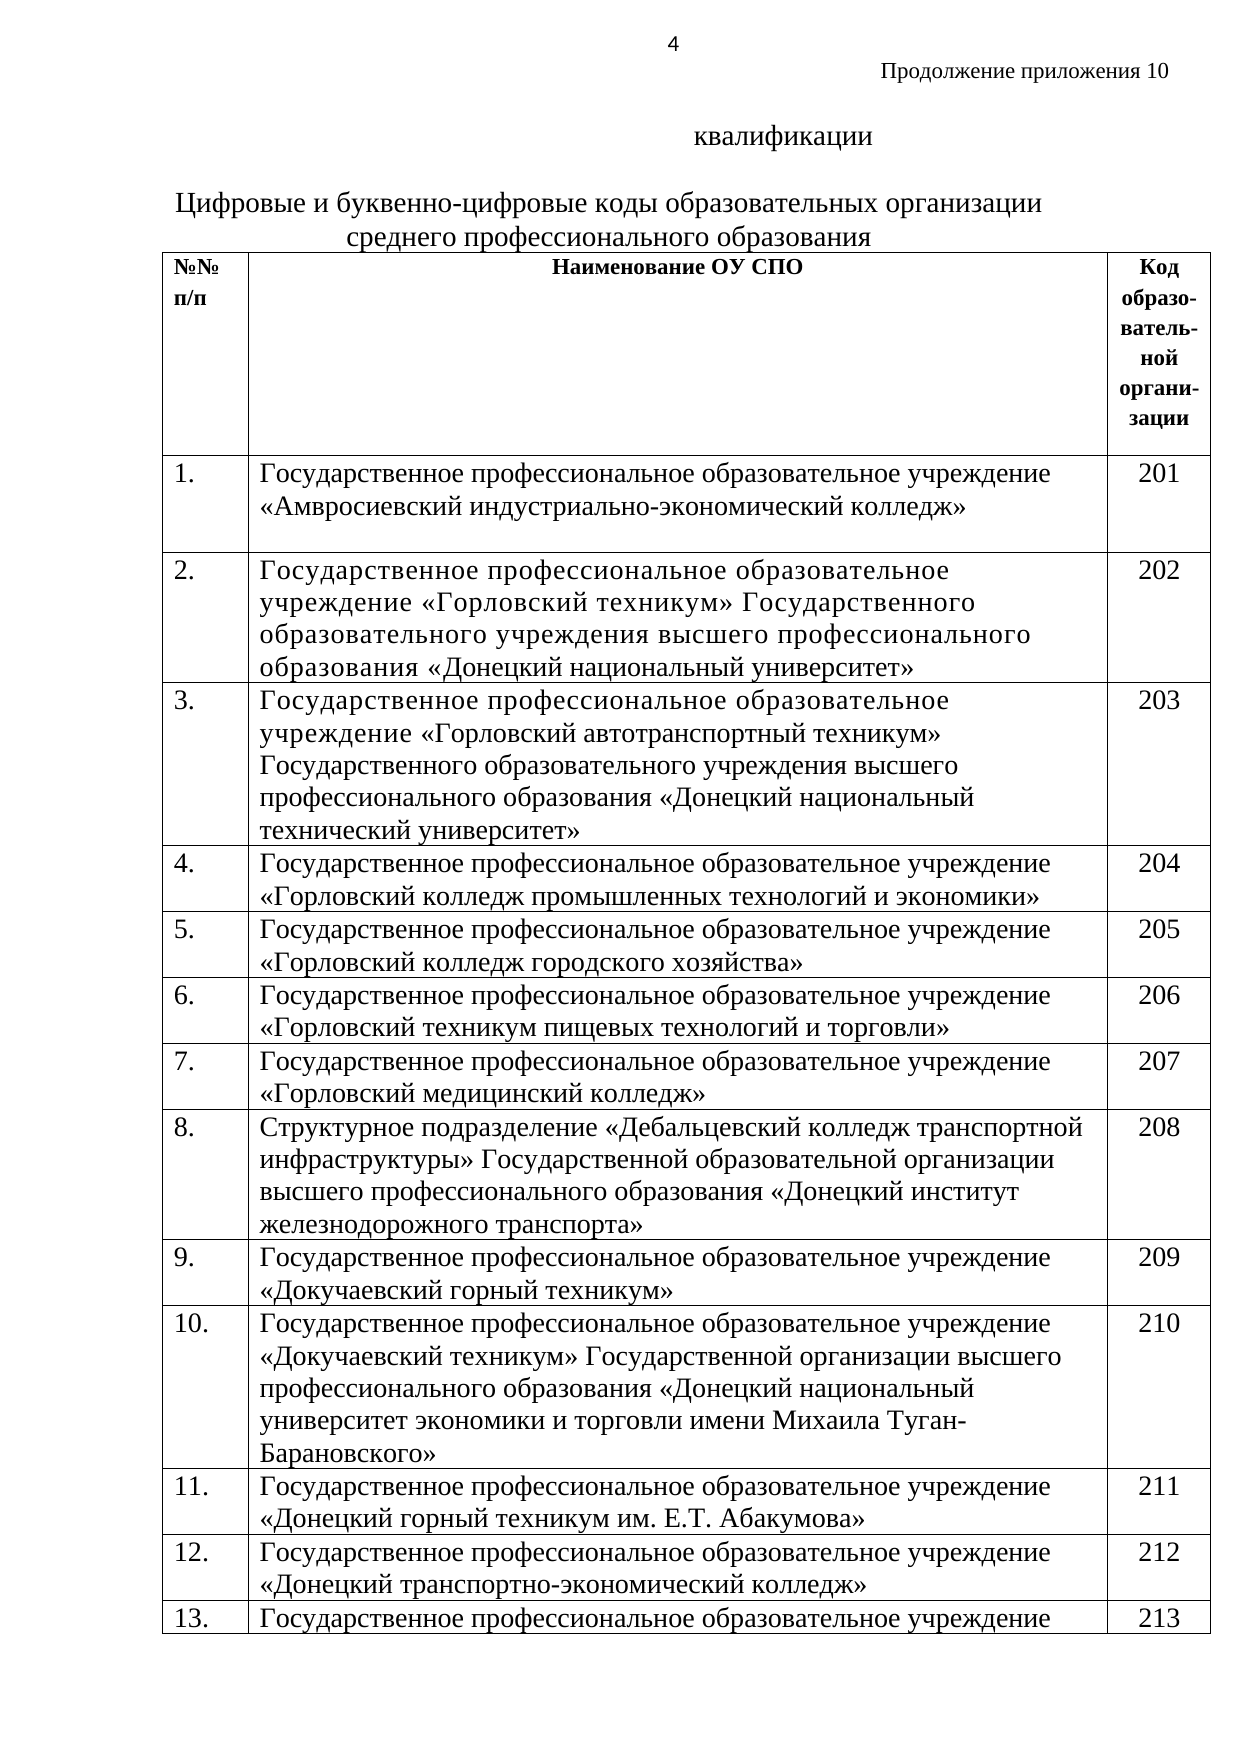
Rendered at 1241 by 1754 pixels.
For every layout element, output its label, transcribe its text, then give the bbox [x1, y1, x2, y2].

table_cell 10. [163, 1306, 248, 1468]
table_cell 6. [163, 978, 248, 1043]
table_cell 206 [1108, 978, 1210, 1043]
table_cell 201 [1108, 456, 1210, 552]
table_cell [249, 1601, 1107, 1633]
table_cell 210 [1108, 1306, 1210, 1468]
table_cell Государственное профессиональное образовательное учреждение «Горловский автотранспортный техникум» Государственного образовательного учреждения высшего профессионального образования «Донецкий национальный технический университет» [249, 683, 1107, 845]
table_cell Государственное профессиональное образовательное учреждение «Горловский техникум» Государственного образовательного учреждения высшего профессионального образования «Донецкий национальный университет» [249, 553, 1107, 682]
table_cell 213 [1108, 1601, 1210, 1633]
table_cell 204 [1108, 846, 1210, 911]
table_cell 205 [1108, 912, 1210, 977]
table_header Код образо-ватель-ной органи-зации [1108, 253, 1210, 455]
text среднего профессионального образования [48, 219, 1169, 252]
table_cell Государственное профессиональное образовательное учреждение «Донецкий транспортно-экономический колледж» [249, 1535, 1107, 1600]
table_cell 9. [163, 1240, 248, 1305]
table_cell 211 [1108, 1469, 1210, 1534]
table_cell 209 [1108, 1240, 1210, 1305]
table_cell 5. [163, 912, 248, 977]
table_cell 13. [163, 1601, 248, 1633]
table_cell 4. [163, 846, 248, 911]
table_cell Государственное профессиональное образовательное учреждение «Горловский колледж городского хозяйства» [249, 912, 1107, 977]
table_cell Государственное профессиональное образовательное учреждение «Докучаевский горный техникум» [249, 1240, 1107, 1305]
table_cell Государственное профессиональное образовательное учреждение «Докучаевский техникум» Государственной организации высшего профессионального образования «Донецкий национальный университет экономики и торговли имени Михаила Туган-Барановского» [249, 1306, 1107, 1468]
table_cell 8. [163, 1110, 248, 1239]
table_cell 208 [1108, 1110, 1210, 1239]
table_cell Государственное профессиональное образовательное учреждение «Амвросиевский индустриально-экономический колледж» [249, 456, 1107, 552]
table_cell 1. [163, 456, 248, 552]
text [693, 118, 1076, 152]
text Цифровые и буквенно-цифровые коды образовательных организации [48, 185, 1169, 219]
table_cell 203 [1108, 683, 1210, 845]
table_cell 207 [1108, 1044, 1210, 1109]
table_header Наименование ОУ СПО [249, 253, 1107, 455]
table_cell Структурное подразделение «Дебальцевский колледж транспортной инфраструктуры» Государственной образовательной организации высшего профессионального образования «Донецкий институт железнодорожного транспорта» [249, 1110, 1107, 1239]
table_cell 212 [1108, 1535, 1210, 1600]
table_cell 7. [163, 1044, 248, 1109]
table_cell Государственное профессиональное образовательное учреждение «Донецкий горный техникум им. Е.Т. Абакумова» [249, 1469, 1107, 1534]
table_cell 2. [163, 553, 248, 682]
table_cell Государственное профессиональное образовательное учреждение «Горловский медицинский колледж» [249, 1044, 1107, 1109]
table_cell 3. [163, 683, 248, 845]
table_cell 12. [163, 1535, 248, 1600]
table_cell Государственное профессиональное образовательное учреждение «Горловский колледж промышленных технологий и экономики» [249, 846, 1107, 911]
table_cell 11. [163, 1469, 248, 1534]
table_cell 202 [1108, 553, 1210, 682]
table_cell Государственное профессиональное образовательное учреждение «Горловский техникум пищевых технологий и торговли» [249, 978, 1107, 1043]
table_header №№ п/п [163, 253, 248, 455]
